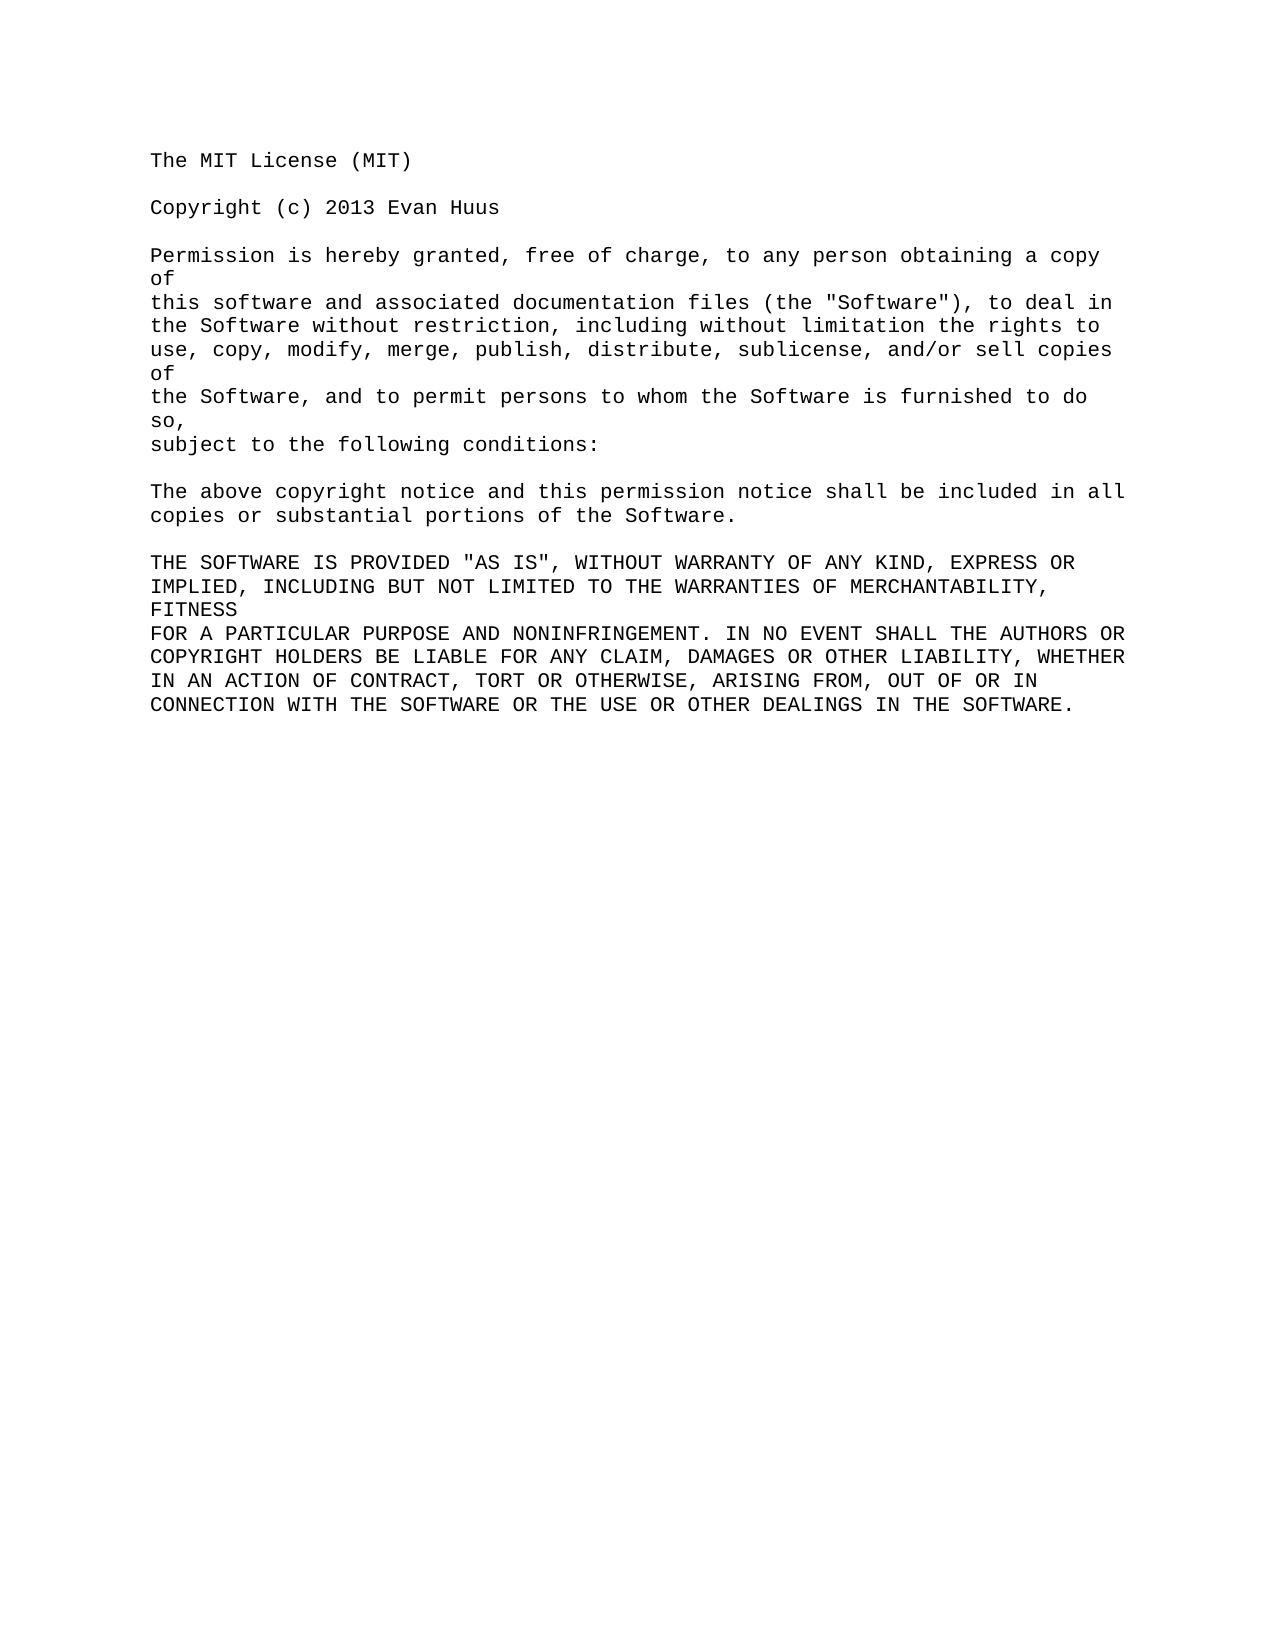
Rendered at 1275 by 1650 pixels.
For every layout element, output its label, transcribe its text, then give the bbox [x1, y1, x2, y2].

text Copyright (c) 2013 Evan Huus [150, 197, 1125, 221]
text this software and associated documentation files (the "Software"), to deal in [150, 292, 1125, 316]
text the Software without restriction, including without limitation the rights to [150, 316, 1125, 339]
text FOR A PARTICULAR PURPOSE AND NONINFRINGEMENT. IN NO EVENT SHALL THE AUTHORS OR [150, 623, 1125, 647]
text The above copyright notice and this permission notice shall be included in all [150, 481, 1125, 505]
text COPYRIGHT HOLDERS BE LIABLE FOR ANY CLAIM, DAMAGES OR OTHER LIABILITY, WHETHER [150, 647, 1125, 670]
text THE SOFTWARE IS PROVIDED "AS IS", WITHOUT WARRANTY OF ANY KIND, EXPRESS OR [150, 552, 1125, 576]
text The MIT License (MIT) [150, 150, 1125, 174]
text Permission is hereby granted, free of charge, to any person obtaining a copy of [150, 244, 1125, 292]
text IN AN ACTION OF CONTRACT, TORT OR OTHERWISE, ARISING FROM, OUT OF OR IN [150, 670, 1125, 694]
text CONNECTION WITH THE SOFTWARE OR THE USE OR OTHER DEALINGS IN THE SOFTWARE. [150, 694, 1125, 717]
text IMPLIED, INCLUDING BUT NOT LIMITED TO THE WARRANTIES OF MERCHANTABILITY, FITNESS [150, 576, 1125, 623]
text copies or substantial portions of the Software. [150, 505, 1125, 528]
text the Software, and to permit persons to whom the Software is furnished to do so, [150, 386, 1125, 434]
text use, copy, modify, merge, publish, distribute, sublicense, and/or sell copies of [150, 339, 1125, 386]
text subject to the following conditions: [150, 434, 1125, 457]
